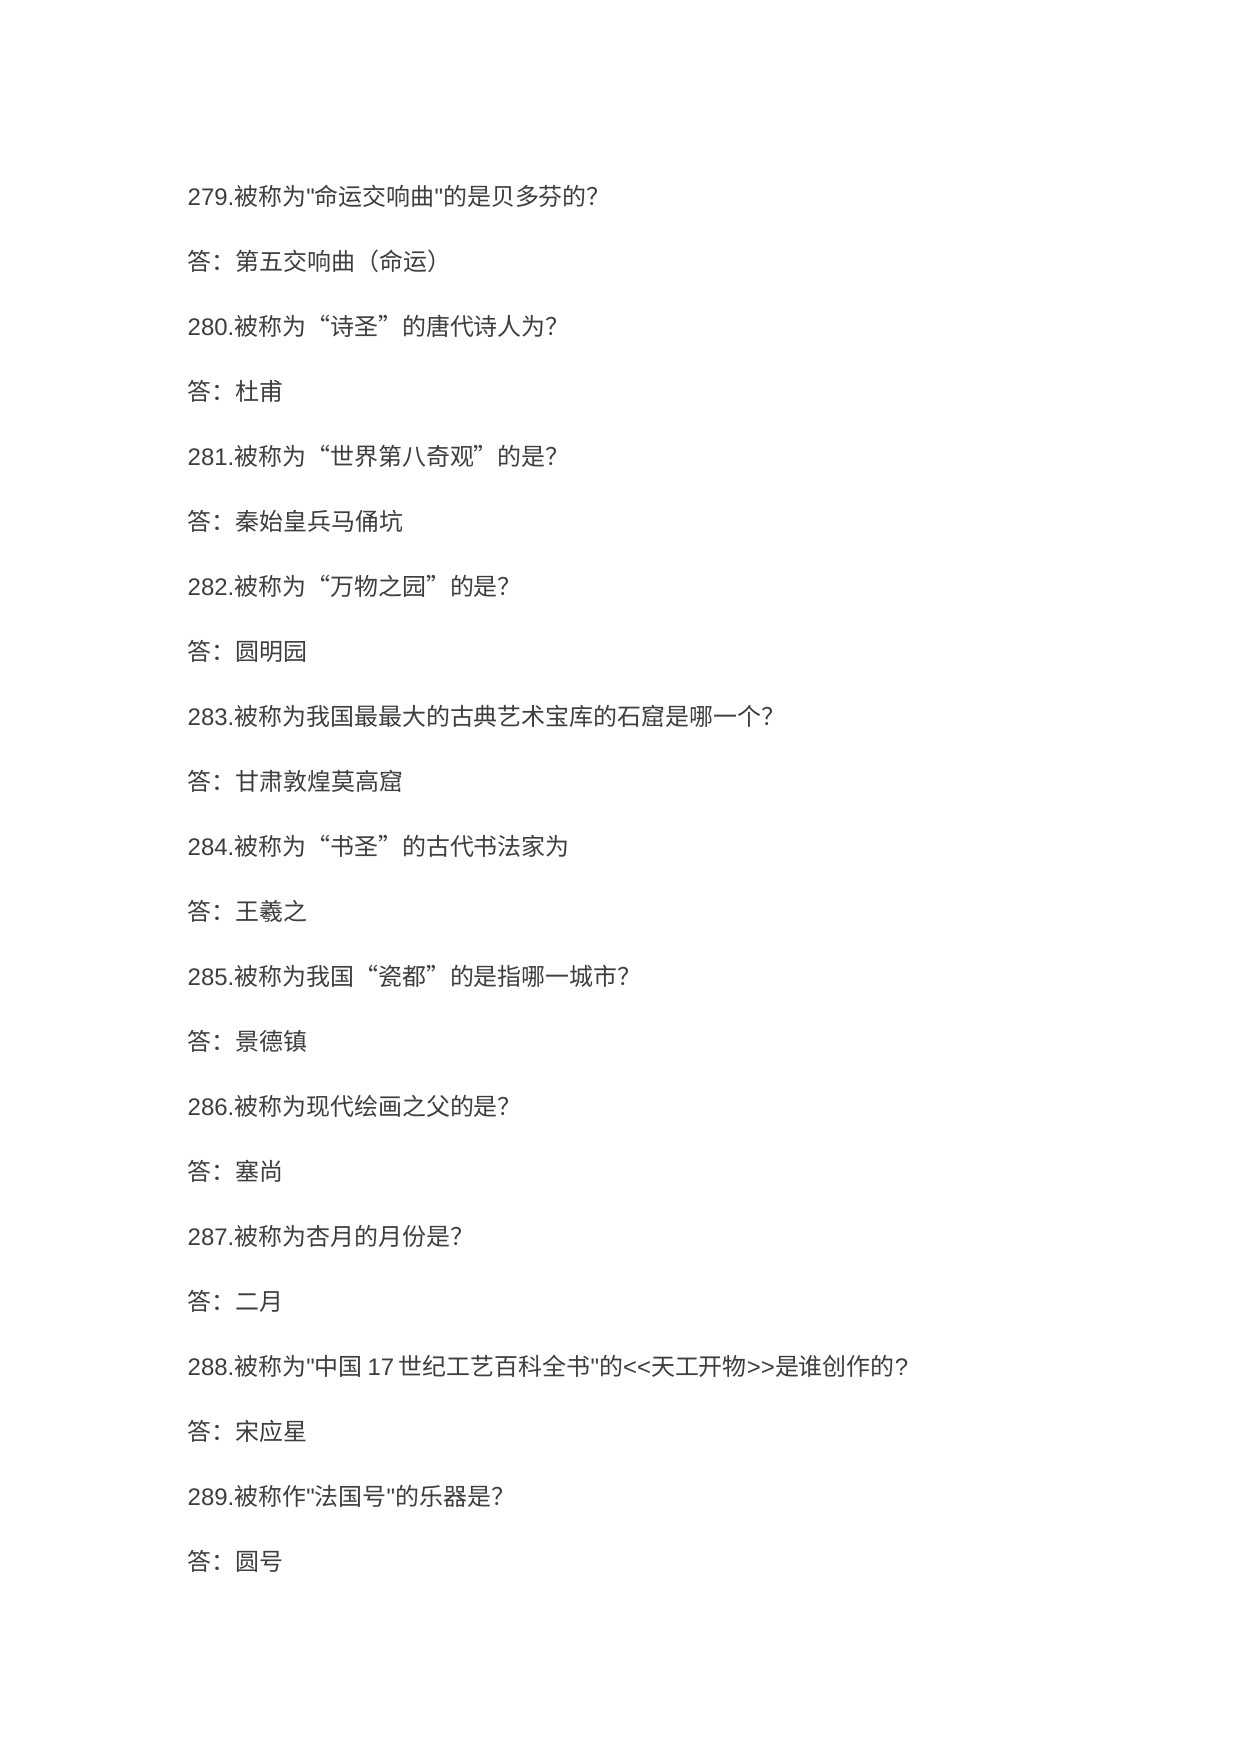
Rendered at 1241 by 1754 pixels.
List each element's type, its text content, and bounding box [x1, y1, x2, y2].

text 答：圆明园 [187, 617, 1053, 682]
text 答：王羲之 [187, 877, 1053, 942]
text 答：杜甫 [187, 357, 1053, 422]
text 280.被称为“诗圣”的唐代诗人为？ [187, 292, 1053, 357]
text 287.被称为杏月的月份是？ [187, 1202, 1053, 1267]
text 283.被称为我国最最大的古典艺术宝库的石窟是哪一个？ [187, 682, 1053, 747]
text 285.被称为我国“瓷都”的是指哪一城市？ [187, 942, 1053, 1007]
text 289.被称作"法国号"的乐器是？ [187, 1462, 1053, 1527]
text 答：宋应星 [187, 1397, 1053, 1462]
text 答：秦始皇兵马俑坑 [187, 487, 1053, 552]
text 288.被称为"中国17世纪工艺百科全书"的<<天工开物>>是谁创作的? [187, 1332, 1053, 1397]
text 282.被称为“万物之园”的是？ [187, 552, 1053, 617]
text 答：圆号 [187, 1527, 1053, 1592]
text 284.被称为“书圣”的古代书法家为 [187, 812, 1053, 877]
text 279.被称为"命运交响曲"的是贝多芬的？ [187, 162, 1053, 227]
text 答：景德镇 [187, 1007, 1053, 1072]
text 答：甘肃敦煌莫高窟 [187, 747, 1053, 812]
text 281.被称为“世界第八奇观”的是？ [187, 422, 1053, 487]
text 答：二月 [187, 1267, 1053, 1332]
text 答：塞尚 [187, 1137, 1053, 1202]
text 286.被称为现代绘画之父的是？ [187, 1072, 1053, 1137]
text 答：第五交响曲（命运） [187, 227, 1053, 292]
